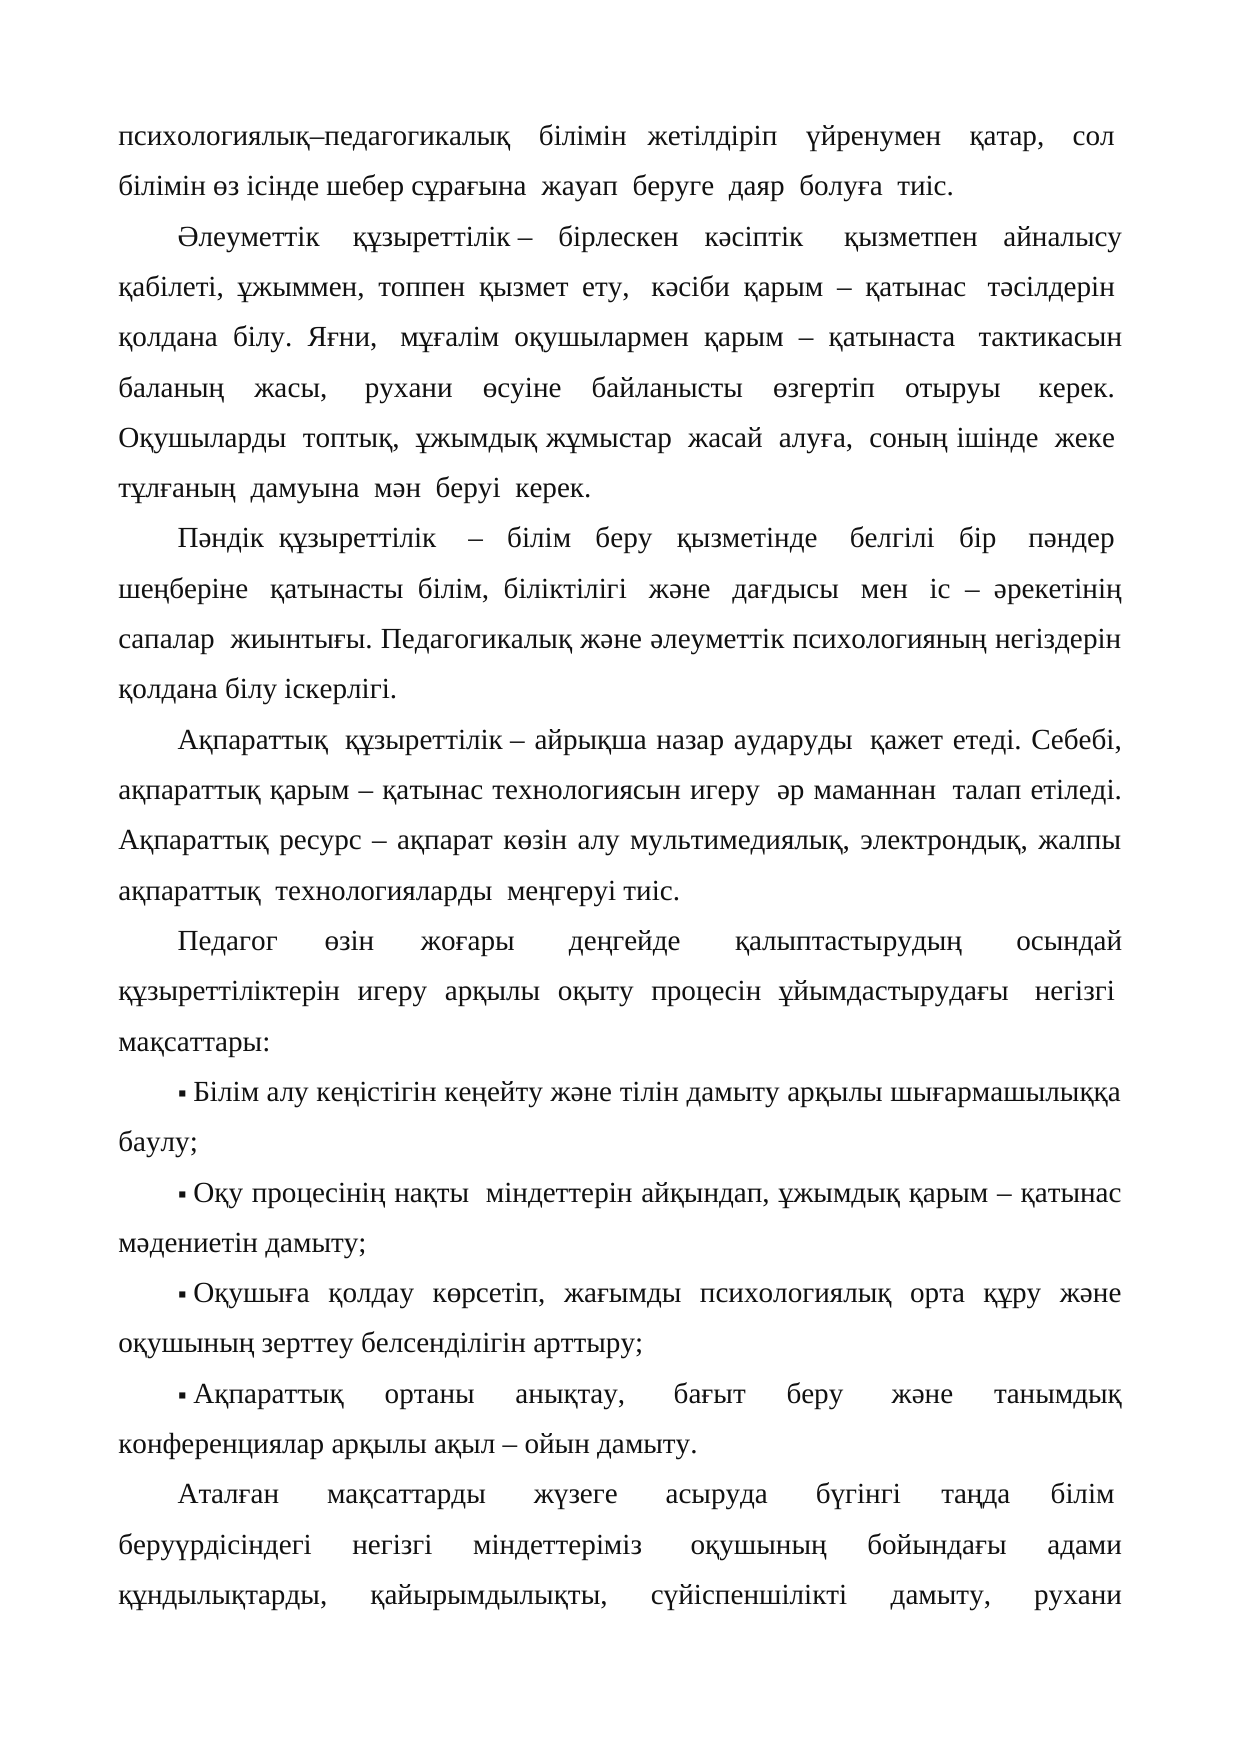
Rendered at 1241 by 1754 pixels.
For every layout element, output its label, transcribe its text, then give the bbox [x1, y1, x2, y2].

list Ақпараттық ортаны анықтау, бағыт беру және танымдық конференциялар арқылы ақыл – ойын дамыту. [118, 1376, 1122, 1460]
list Оқушыға қолдау көрсетіп, жағымды психологиялық орта құру және оқушының зерттеу белсенділігін арттыру; [118, 1275, 1122, 1359]
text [118, 118, 1122, 202]
text Әлеуметтік құзыреттілік – бірлескен кәсіптік қызметпен айналысу қабілеті, ұжыммен, топпен қызмет ету, кәсіби қарым – қатынас тәсілдерін қолдана білу. Яғни, мұғалім оқушылармен қарым – қатынаста тактикасын баланың жасы, рухани өсуіне байланысты өзгертіп отыруы керек. Оқушыларды топтық, ұжымдық жұмыстар жасай алуға, соның ішінде жеке тұлғаның дамуына мән беруі керек. [118, 219, 1122, 504]
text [118, 1477, 1122, 1611]
text Ақпараттық құзыреттілік – айрықша назар аударуды қажет етеді. Себебі, ақпараттық қарым – қатынас технологиясын игеру әр маманнан талап етіледі. Ақпараттық ресурс – ақпарат көзін алу мультимедиялық, электрондық, жалпы ақпараттық технологияларды меңгеруі тиіс. [118, 722, 1122, 906]
text Педагог өзін жоғары деңгейде қалыптастырудың осындай құзыреттіліктерін игеру арқылы оқыту процесін ұйымдастырудағы негізгі мақсаттары: [118, 923, 1122, 1057]
list Оқу процесінің нақты міндеттерін айқындап, ұжымдық қарым – қатынас мәдениетін дамыту; [118, 1175, 1122, 1258]
list Білім алу кеңістігін кеңейту және тілін дамыту арқылы шығармашылыққа баулу; [118, 1074, 1122, 1158]
text Пәндік құзыреттілік – білім беру қызметінде белгілі бір пәндер шеңберіне қатынасты білім, біліктілігі және дағдысы мен іс – әрекетінің сапалар жиынтығы. Педагогикалық және әлеуметтік психологияның негіздерін қолдана білу іскерлігі. [118, 521, 1122, 705]
